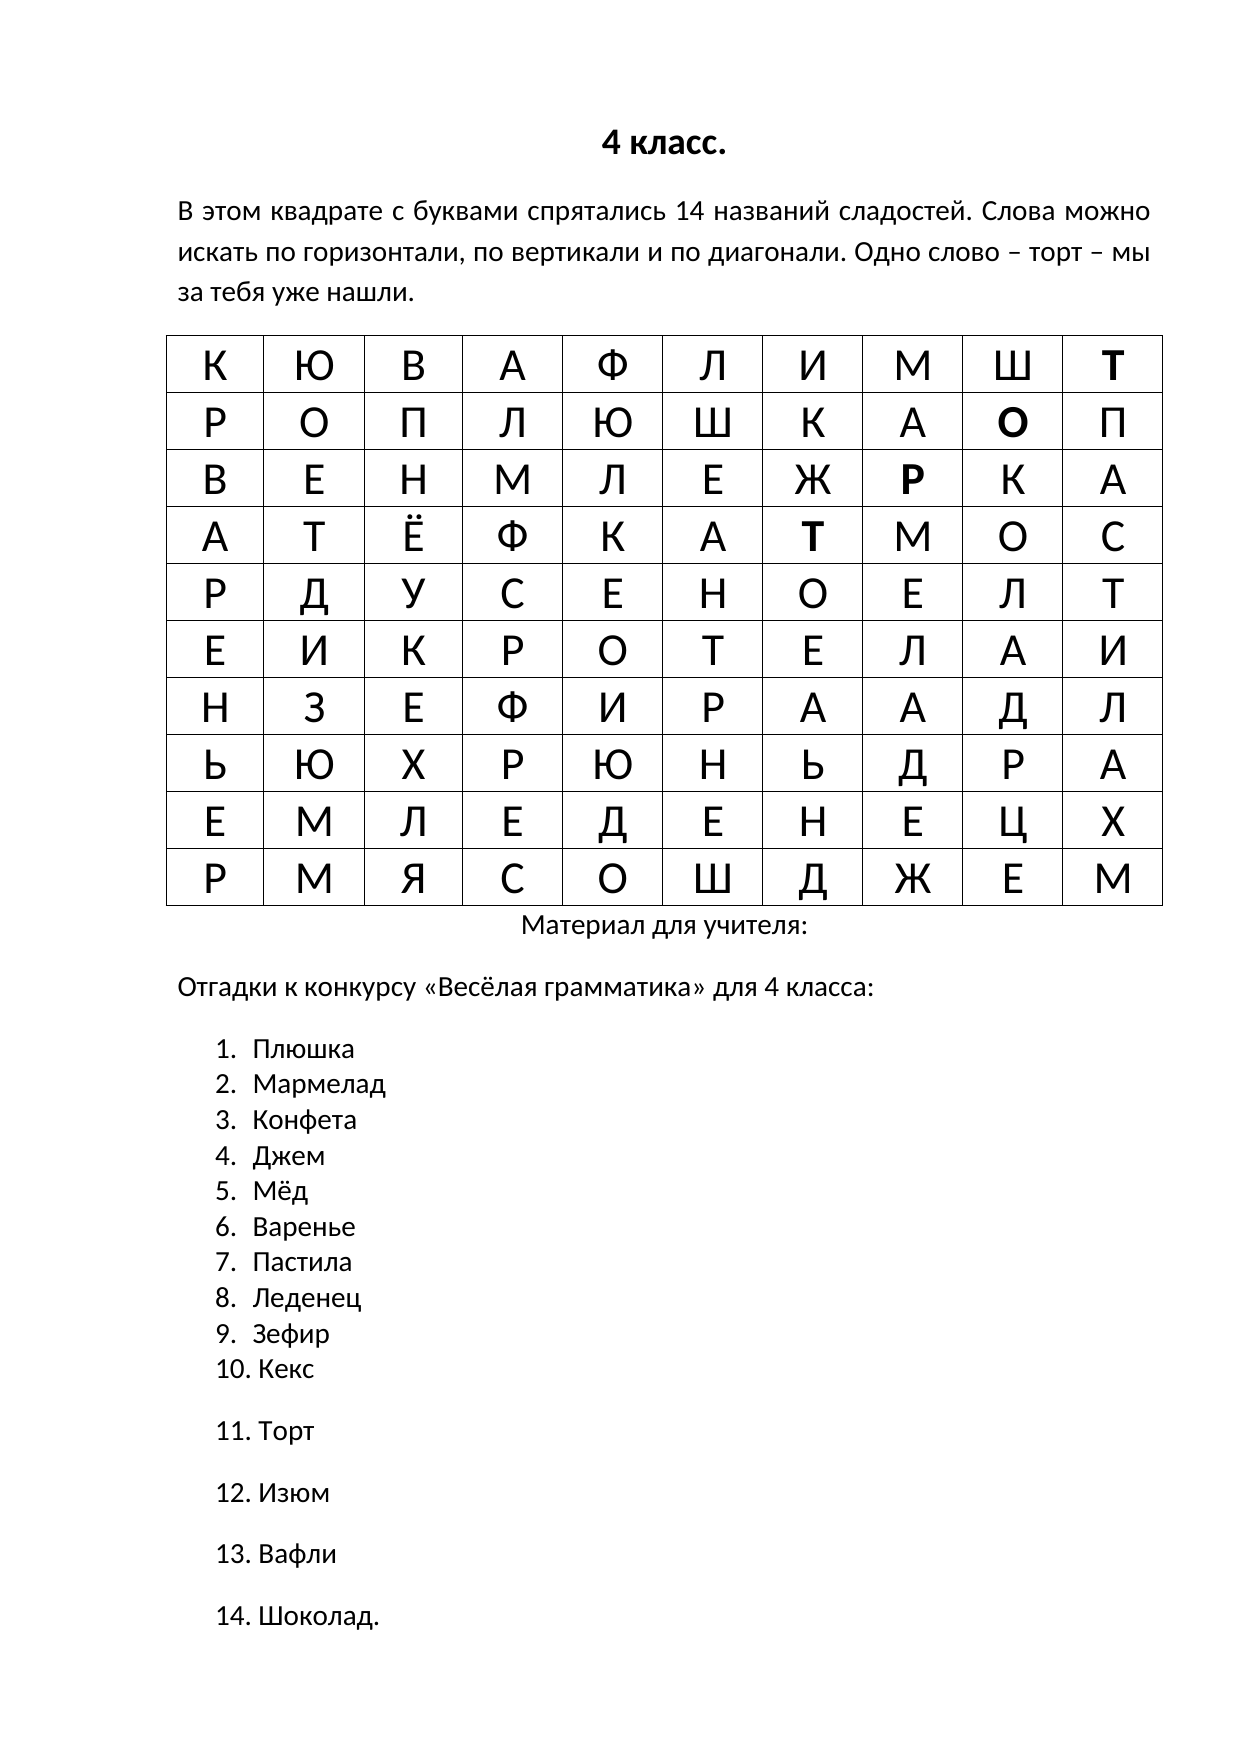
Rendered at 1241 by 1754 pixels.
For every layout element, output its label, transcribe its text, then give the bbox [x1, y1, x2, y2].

text 10. Кекс [215, 1350, 1152, 1386]
table_cell Ю [264, 735, 364, 791]
text 14. Шоколад. [215, 1597, 1152, 1633]
table_cell О [264, 393, 364, 449]
table_cell Р [167, 564, 263, 620]
table_cell З [264, 678, 364, 734]
table_header Ш [963, 336, 1062, 392]
text Материал для учителя: [177, 906, 1152, 942]
list Зефир [215, 1315, 1152, 1350]
list Джем [215, 1137, 1152, 1172]
table_cell Л [863, 621, 962, 677]
table_cell И [1063, 621, 1162, 677]
text В этом квадрате с буквами спрятались 14 названий сладостей. Слова можно искать по горизонтали, по вертикали и по диагонали. Одно слово – торт – мы за тебя уже нашли. [177, 192, 1152, 309]
table_cell Е [863, 564, 962, 620]
table_cell Е [863, 792, 962, 848]
table_header К [167, 336, 263, 392]
table_cell К [563, 507, 662, 563]
table_cell Е [663, 792, 762, 848]
table_header Л [663, 336, 762, 392]
table_cell Ь [763, 735, 862, 791]
table_cell О [563, 621, 662, 677]
table_cell А [1063, 450, 1162, 506]
table_cell Н [663, 735, 762, 791]
table_cell Т [663, 621, 762, 677]
table_cell И [563, 678, 662, 734]
table_cell О [563, 849, 662, 905]
table_cell Ц [963, 792, 1062, 848]
table_cell Е [763, 621, 862, 677]
list Варенье [215, 1208, 1152, 1243]
table_cell Е [264, 450, 364, 506]
text 4 класс. [177, 118, 1152, 164]
table_cell А [863, 678, 962, 734]
text Отгадки к конкурсу «Весёлая грамматика» для 4 класса: [177, 968, 1152, 1003]
table_header М [863, 336, 962, 392]
table_cell О [763, 564, 862, 620]
table_cell Т [264, 507, 364, 563]
table_cell Ш [663, 393, 762, 449]
table_cell А [963, 621, 1062, 677]
table_header Т [1063, 336, 1162, 392]
table_cell А [663, 507, 762, 563]
table_cell О [963, 507, 1062, 563]
table_cell Т [1063, 564, 1162, 620]
table_cell Д [763, 849, 862, 905]
table_cell Р [663, 678, 762, 734]
table_cell К [365, 621, 462, 677]
table_cell И [264, 621, 364, 677]
table_cell Т [763, 507, 862, 563]
table_cell Ю [563, 393, 662, 449]
table_cell Д [963, 678, 1062, 734]
list Плюшка [215, 1030, 1152, 1065]
table_cell Ж [863, 849, 962, 905]
table_header Ю [264, 336, 364, 392]
list Мёд [215, 1172, 1152, 1208]
table_cell А [1063, 735, 1162, 791]
table_cell Д [863, 735, 962, 791]
table_cell Ф [463, 507, 562, 563]
table_cell Е [167, 621, 263, 677]
table_cell К [963, 450, 1062, 506]
table_cell У [365, 564, 462, 620]
table_cell Ж [763, 450, 862, 506]
table_cell Р [463, 621, 562, 677]
table_cell С [1063, 507, 1162, 563]
table_header В [365, 336, 462, 392]
table_header И [763, 336, 862, 392]
table_cell А [763, 678, 862, 734]
table_cell Е [463, 792, 562, 848]
table_cell М [1063, 849, 1162, 905]
table_cell Н [663, 564, 762, 620]
table_cell Ё [365, 507, 462, 563]
table_cell Н [763, 792, 862, 848]
table_cell Р [167, 849, 263, 905]
table_cell С [463, 849, 562, 905]
table_cell Е [963, 849, 1062, 905]
text 13. Вафли [215, 1536, 1152, 1571]
table_cell Е [563, 564, 662, 620]
table_cell Х [365, 735, 462, 791]
table_cell Н [365, 450, 462, 506]
list Конфета [215, 1101, 1152, 1137]
table_cell Ю [563, 735, 662, 791]
table_cell М [264, 849, 364, 905]
table_cell Д [264, 564, 364, 620]
table_cell Е [167, 792, 263, 848]
table_cell Р [863, 450, 962, 506]
table_cell В [167, 450, 263, 506]
table_cell Ф [463, 678, 562, 734]
table_cell Ь [167, 735, 263, 791]
table_cell Л [963, 564, 1062, 620]
table_cell Ш [663, 849, 762, 905]
table_cell Я [365, 849, 462, 905]
list Пастила [215, 1243, 1152, 1279]
table_cell Л [365, 792, 462, 848]
text 12. Изюм [215, 1474, 1152, 1509]
list Мармелад [215, 1065, 1152, 1101]
table_cell Р [963, 735, 1062, 791]
table_cell Е [663, 450, 762, 506]
table_cell М [463, 450, 562, 506]
table_cell Л [1063, 678, 1162, 734]
table_cell Л [563, 450, 662, 506]
table_cell М [863, 507, 962, 563]
table_cell Н [167, 678, 263, 734]
table_cell Д [563, 792, 662, 848]
table_cell К [763, 393, 862, 449]
table_cell О [963, 393, 1062, 449]
table_cell А [863, 393, 962, 449]
table_cell Р [167, 393, 263, 449]
table_cell Л [463, 393, 562, 449]
table_header А [463, 336, 562, 392]
table_cell Е [365, 678, 462, 734]
table_cell А [167, 507, 263, 563]
table_cell Р [463, 735, 562, 791]
table_cell Х [1063, 792, 1162, 848]
table_header Ф [563, 336, 662, 392]
table_cell П [1063, 393, 1162, 449]
list Леденец [215, 1279, 1152, 1315]
table_cell М [264, 792, 364, 848]
table_cell П [365, 393, 462, 449]
text 11. Торт [215, 1412, 1152, 1448]
table_cell С [463, 564, 562, 620]
